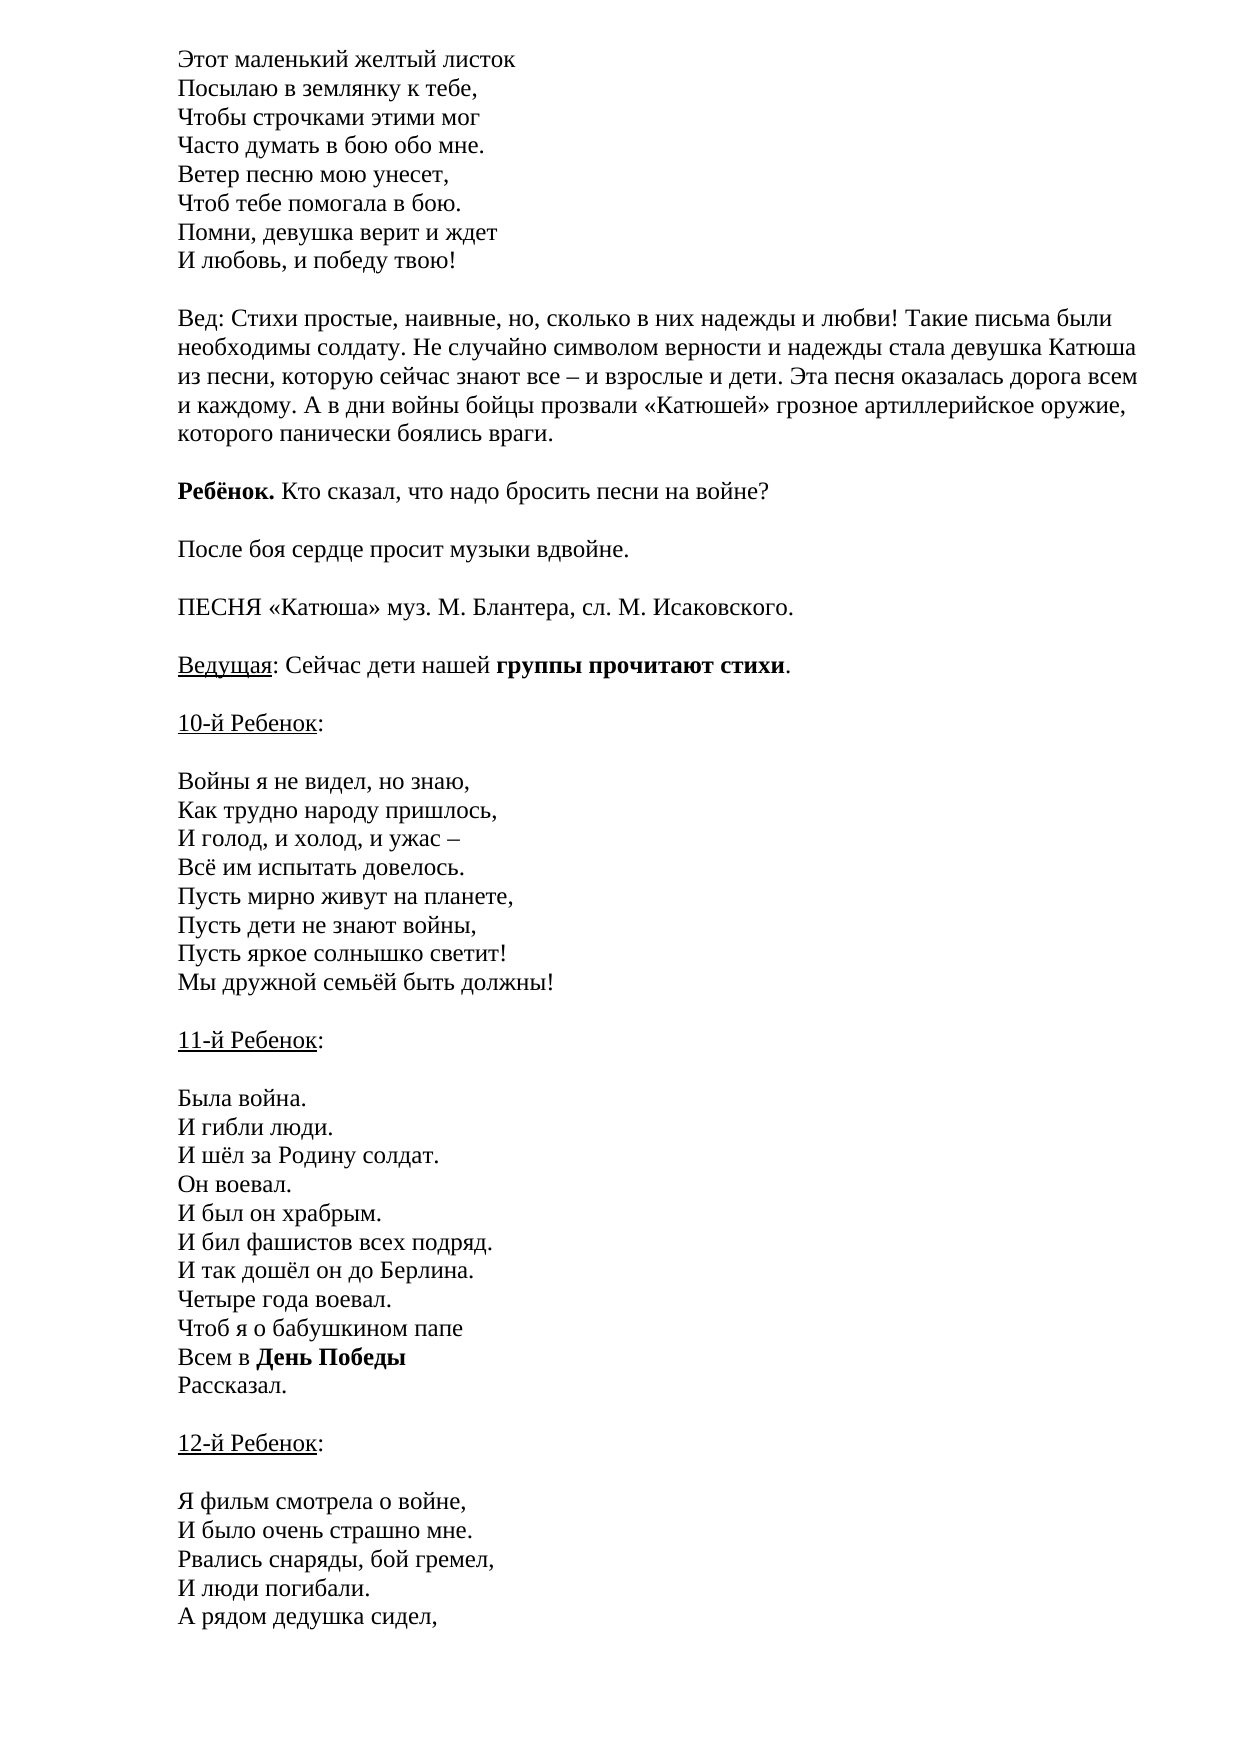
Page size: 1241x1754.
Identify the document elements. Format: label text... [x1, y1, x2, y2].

text И было очень страшно мне. [177, 1515, 1152, 1544]
text И так дошёл он до Берлина. [177, 1256, 1152, 1284]
text Всё им испытать довелось. [177, 852, 1152, 881]
text Чтоб я о бабушкином папе [177, 1313, 1152, 1342]
text Этот маленький желтый листок [177, 44, 1152, 73]
text 11-й Ребенок: [177, 1025, 1152, 1054]
text 12-й Ребенок: [177, 1428, 1152, 1457]
text После боя сердце просит музыки вдвойне. [177, 534, 1152, 563]
text Как трудно народу пришлось, [177, 795, 1152, 823]
text Вед: Стихи простые, наивные, но, сколько в них надежды и любви! Такие письма были необходимы солдату. Не случайно символом верности и надежды стала девушка Катюша из песни, которую сейчас знают все – и взрослые и дети. Эта песня оказалась дорога всем и каждому. А в дни войны бойцы прозвали «Катюшей» грозное артиллерийское оружие, которого панически боялись враги. [177, 303, 1152, 447]
text Рассказал. [177, 1371, 1152, 1399]
text Ветер песню мою унесет, [177, 159, 1152, 188]
text Ребёнок. Кто сказал, что надо бросить песни на войне? [177, 476, 1152, 505]
text Пусть мирно живут на планете, [177, 881, 1152, 910]
text А рядом дедушка сидел, [177, 1601, 1152, 1630]
text Пусть яркое солнышко светит! [177, 938, 1152, 967]
text Посылаю в землянку к тебе, [177, 73, 1152, 102]
text И бил фашистов всех подряд. [177, 1227, 1152, 1256]
text И любовь, и победу твою! [177, 246, 1152, 274]
text И шёл за Родину солдат. [177, 1141, 1152, 1169]
text Мы дружной семьёй быть должны! [177, 967, 1152, 996]
text Войны я не видел, но знаю, [177, 766, 1152, 795]
text Часто думать в бою обо мне. [177, 131, 1152, 159]
text Я фильм смотрела о войне, [177, 1486, 1152, 1515]
text И голод, и холод, и ужас – [177, 823, 1152, 852]
text И был он храбрым. [177, 1198, 1152, 1227]
text Была война. [177, 1083, 1152, 1112]
text Ведущая: Сейчас дети нашей группы прочитают стихи. [177, 650, 1152, 679]
text Всем в День Победы [177, 1342, 1152, 1371]
text И люди погибали. [177, 1573, 1152, 1601]
text Пусть дети не знают войны, [177, 910, 1152, 938]
text Рвались снаряды, бой гремел, [177, 1544, 1152, 1573]
text Помни, девушка верит и ждет [177, 217, 1152, 246]
text Он воевал. [177, 1169, 1152, 1198]
text Четыре года воевал. [177, 1284, 1152, 1313]
text Чтоб тебе помогала в бою. [177, 188, 1152, 217]
text 10-й Ребенок: [177, 708, 1152, 737]
text Чтобы строчками этими мог [177, 102, 1152, 131]
text ПЕСНЯ «Катюша» муз. М. Блантера, сл. М. Исаковского. [177, 592, 1152, 621]
text И гибли люди. [177, 1112, 1152, 1141]
